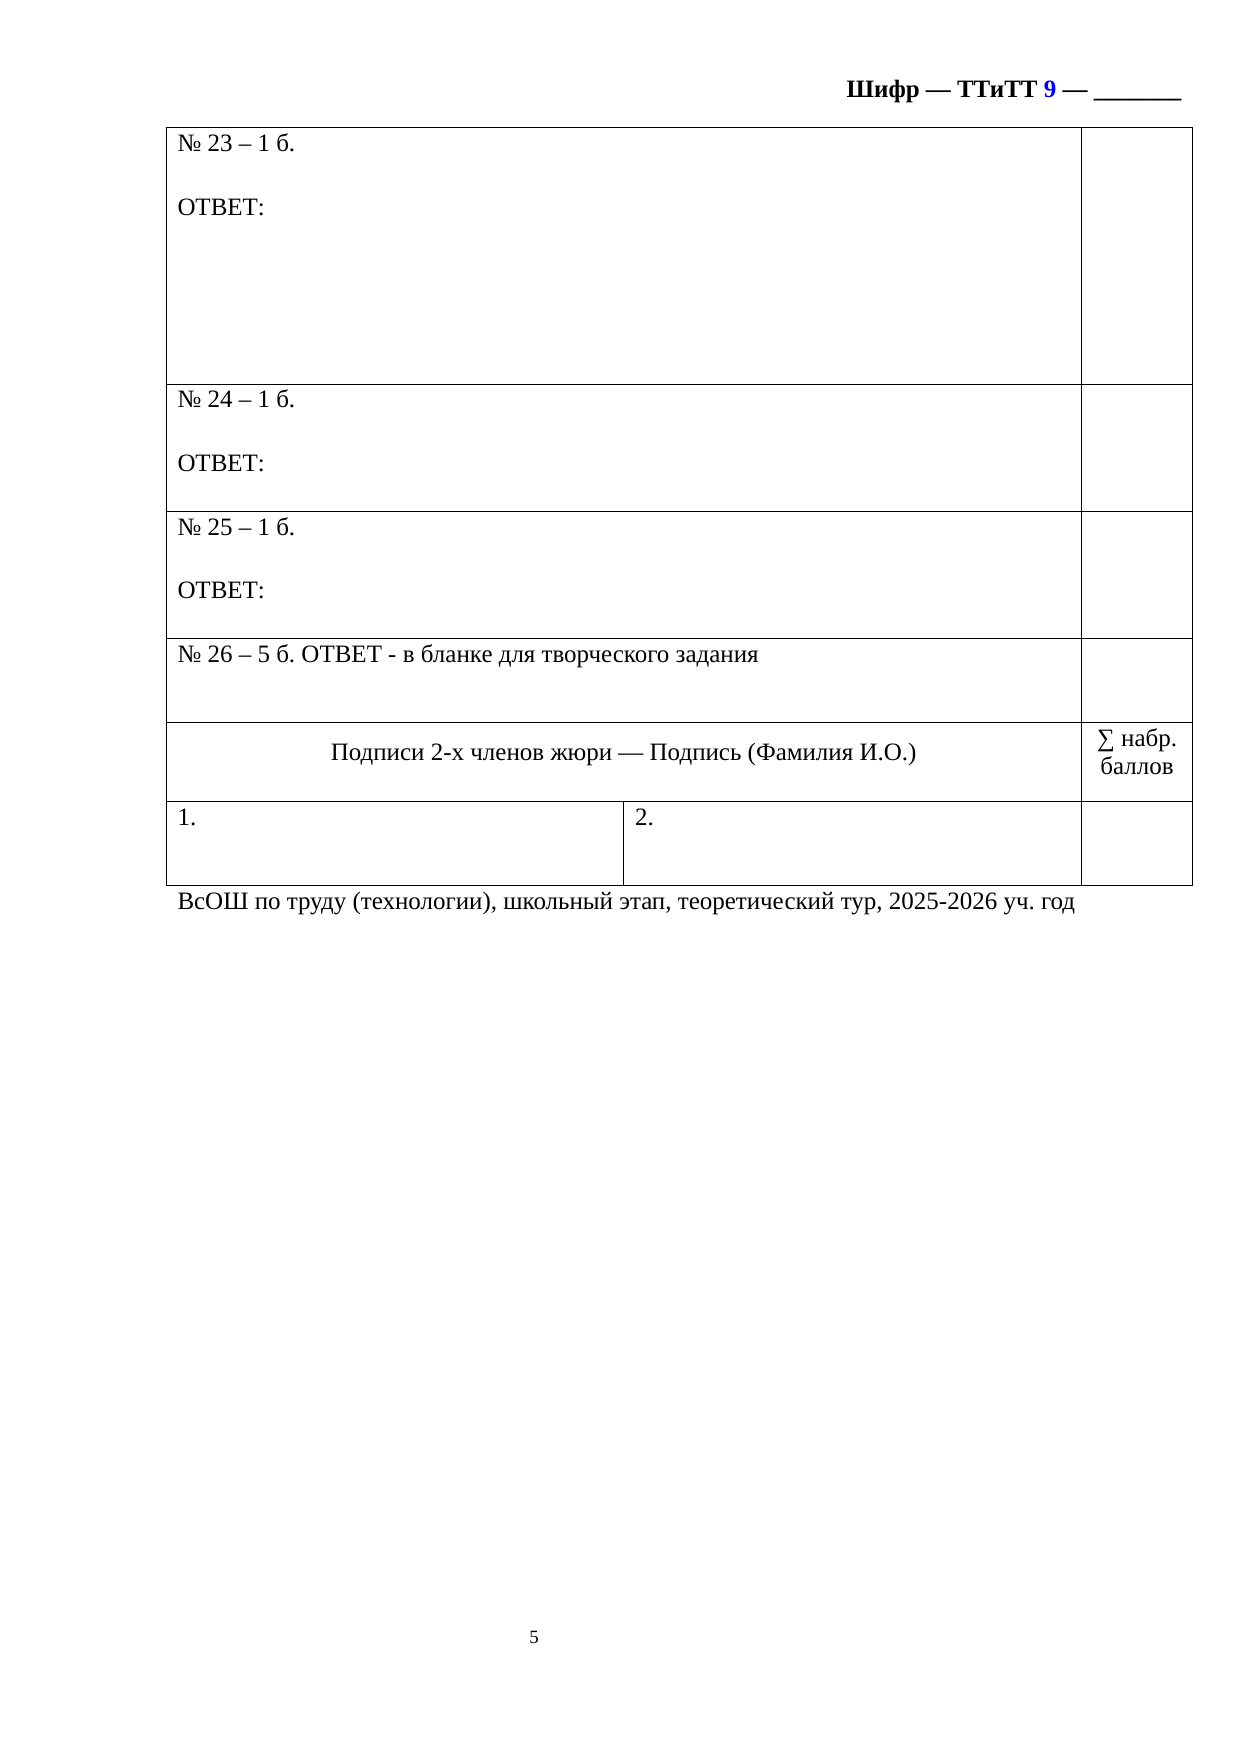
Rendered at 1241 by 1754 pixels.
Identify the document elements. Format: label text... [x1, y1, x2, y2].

table_cell [1082, 639, 1192, 722]
table_cell № 26 – 5 б. ОТВЕТ - в бланке для творческого задания [167, 639, 1081, 722]
table_cell ∑ набр. баллов [1082, 723, 1192, 801]
table_cell 2. [624, 802, 1081, 885]
text ВсОШ по труду (технологии), школьный этап, теоретический тур, 2025-2026 уч. год [177, 886, 1181, 915]
table_cell [1082, 385, 1192, 511]
table_cell 1. [167, 802, 623, 885]
table_cell Подписи 2-х членов жюри — Подпись (Фамилия И.О.) [167, 723, 1081, 801]
table_cell № 25 – 1 б. ОТВЕТ: [167, 512, 1081, 638]
table_cell [1082, 512, 1192, 638]
table_cell [1082, 128, 1192, 383]
table_cell № 23 – 1 б. ОТВЕТ: [167, 128, 1081, 383]
table_cell [1082, 802, 1192, 885]
table_cell № 24 – 1 б. ОТВЕТ: [167, 385, 1081, 511]
